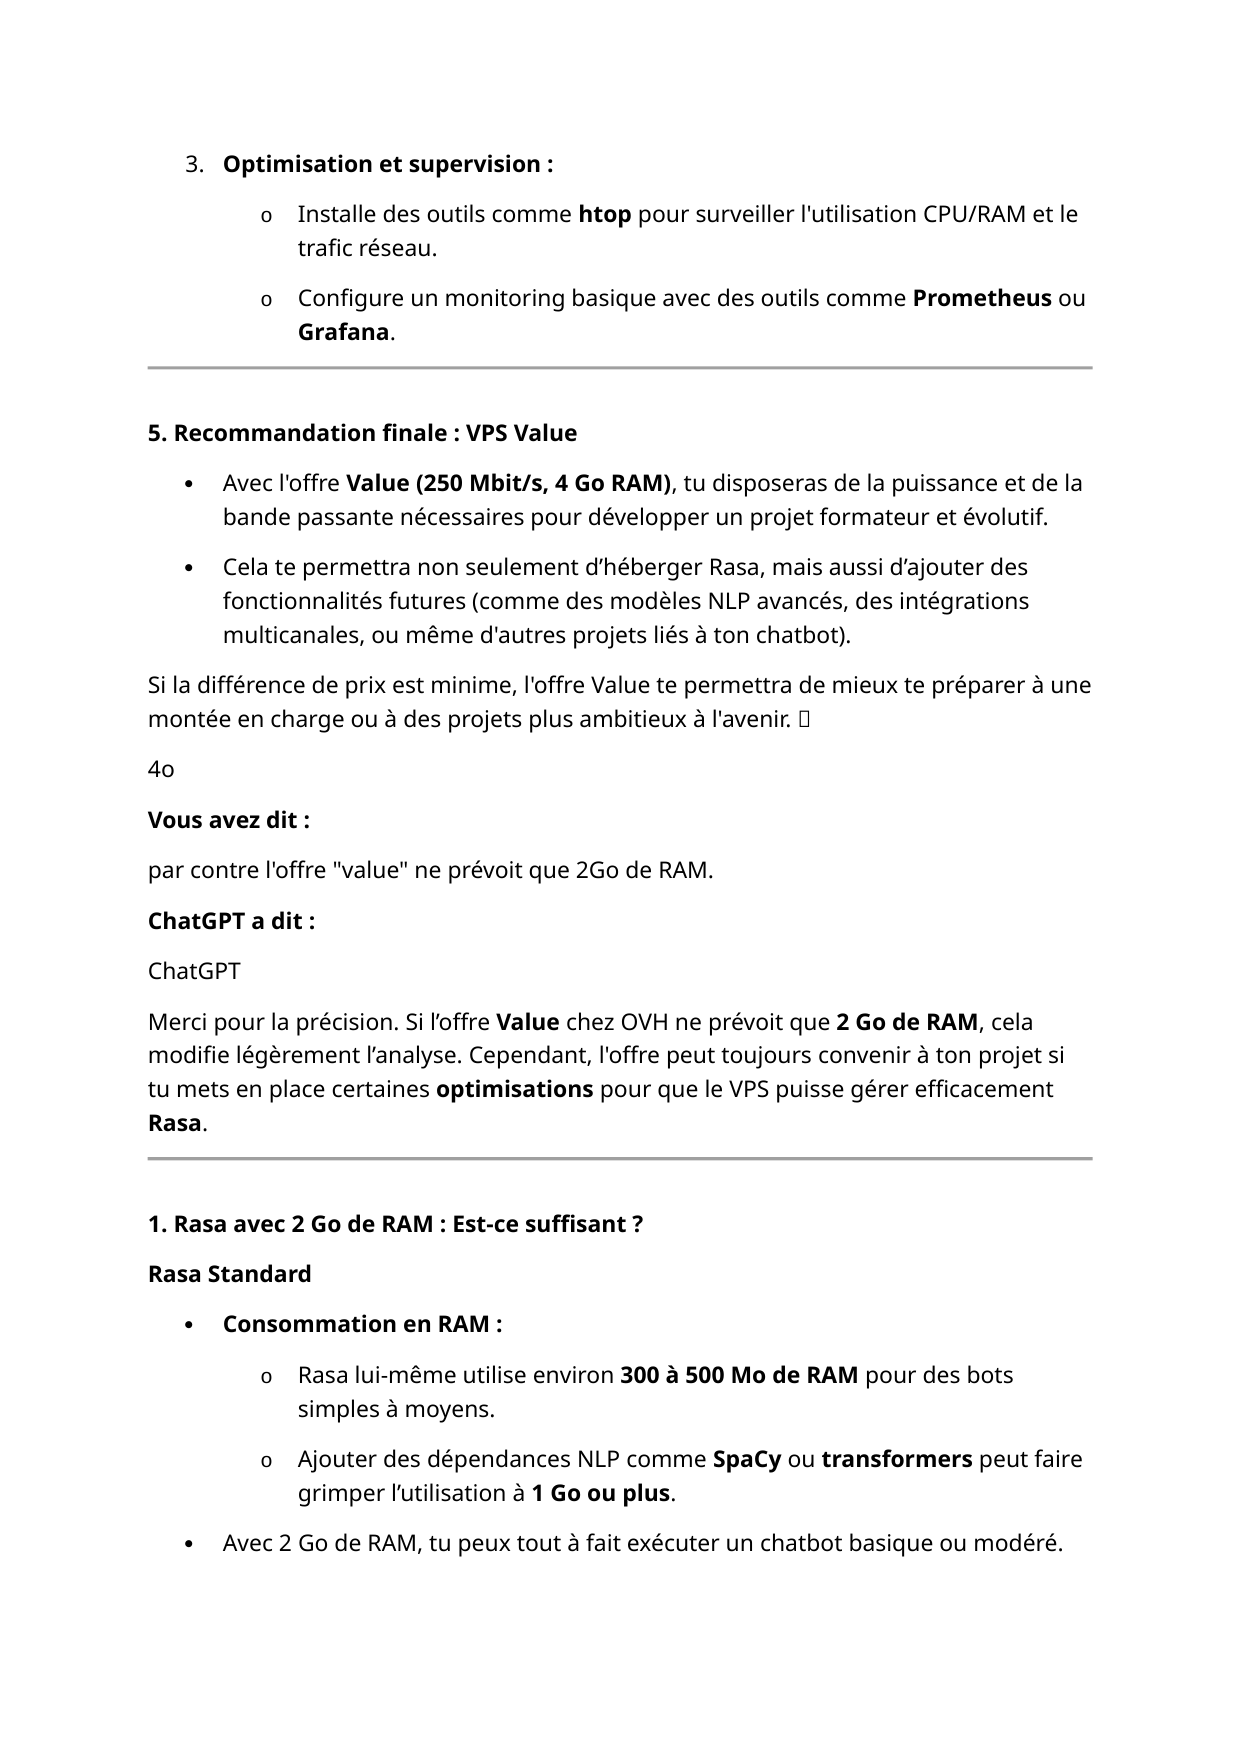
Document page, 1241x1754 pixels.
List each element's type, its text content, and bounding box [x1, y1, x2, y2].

list Avec 2 Go de RAM, tu peux tout à fait exécuter un chatbot basique ou modéré. [185, 1527, 1093, 1558]
list Optimisation et supervision : [185, 148, 1093, 179]
list Avec l'offre Value (250 Mbit/s, 4 Go RAM), tu disposeras de la puissance et de la bande passante nécessaires pour développer un projet formateur et évolutif. [185, 467, 1093, 532]
list Rasa lui-même utilise environ 300 à 500 Mo de RAM pour des bots simples à moyens. [260, 1359, 1093, 1424]
text 4o [148, 753, 1093, 785]
text Rasa Standard [148, 1258, 1093, 1289]
list Configure un monitoring basique avec des outils comme Prometheus ou Grafana. [260, 282, 1093, 347]
text ChatGPT [148, 955, 1093, 986]
list Installe des outils comme htop pour surveiller l'utilisation CPU/RAM et le trafic réseau. [260, 198, 1093, 263]
text 1. Rasa avec 2 Go de RAM : Est-ce suffisant ? [148, 1208, 1093, 1239]
list Consommation en RAM : [185, 1308, 1093, 1340]
text Vous avez dit : [148, 804, 1093, 835]
text ChatGPT a dit : [148, 905, 1093, 936]
text 5. Recommandation finale : VPS Value [148, 417, 1093, 448]
list Ajouter des dépendances NLP comme SpaCy ou transformers peut faire grimper l’utilisation à 1 Go ou plus. [260, 1443, 1093, 1508]
text Merci pour la précision. Si l’offre Value chez OVH ne prévoit que 2 Go de RAM, cela modifie légèrement l’analyse. Cependant, l'offre peut toujours convenir à ton projet si tu mets en place certaines optimisations pour que le VPS puisse gérer efficacement Rasa. [148, 1006, 1093, 1138]
list Cela te permettra non seulement d’héberger Rasa, mais aussi d’ajouter des fonctionnalités futures (comme des modèles NLP avancés, des intégrations multicanales, ou même d'autres projets liés à ton chatbot). [185, 551, 1093, 650]
text Si la différence de prix est minime, l'offre Value te permettra de mieux te préparer à une montée en charge ou à des projets plus ambitieux à l'avenir. 🚀 [148, 669, 1093, 734]
text par contre l'offre "value" ne prévoit que 2Go de RAM. [148, 854, 1093, 886]
